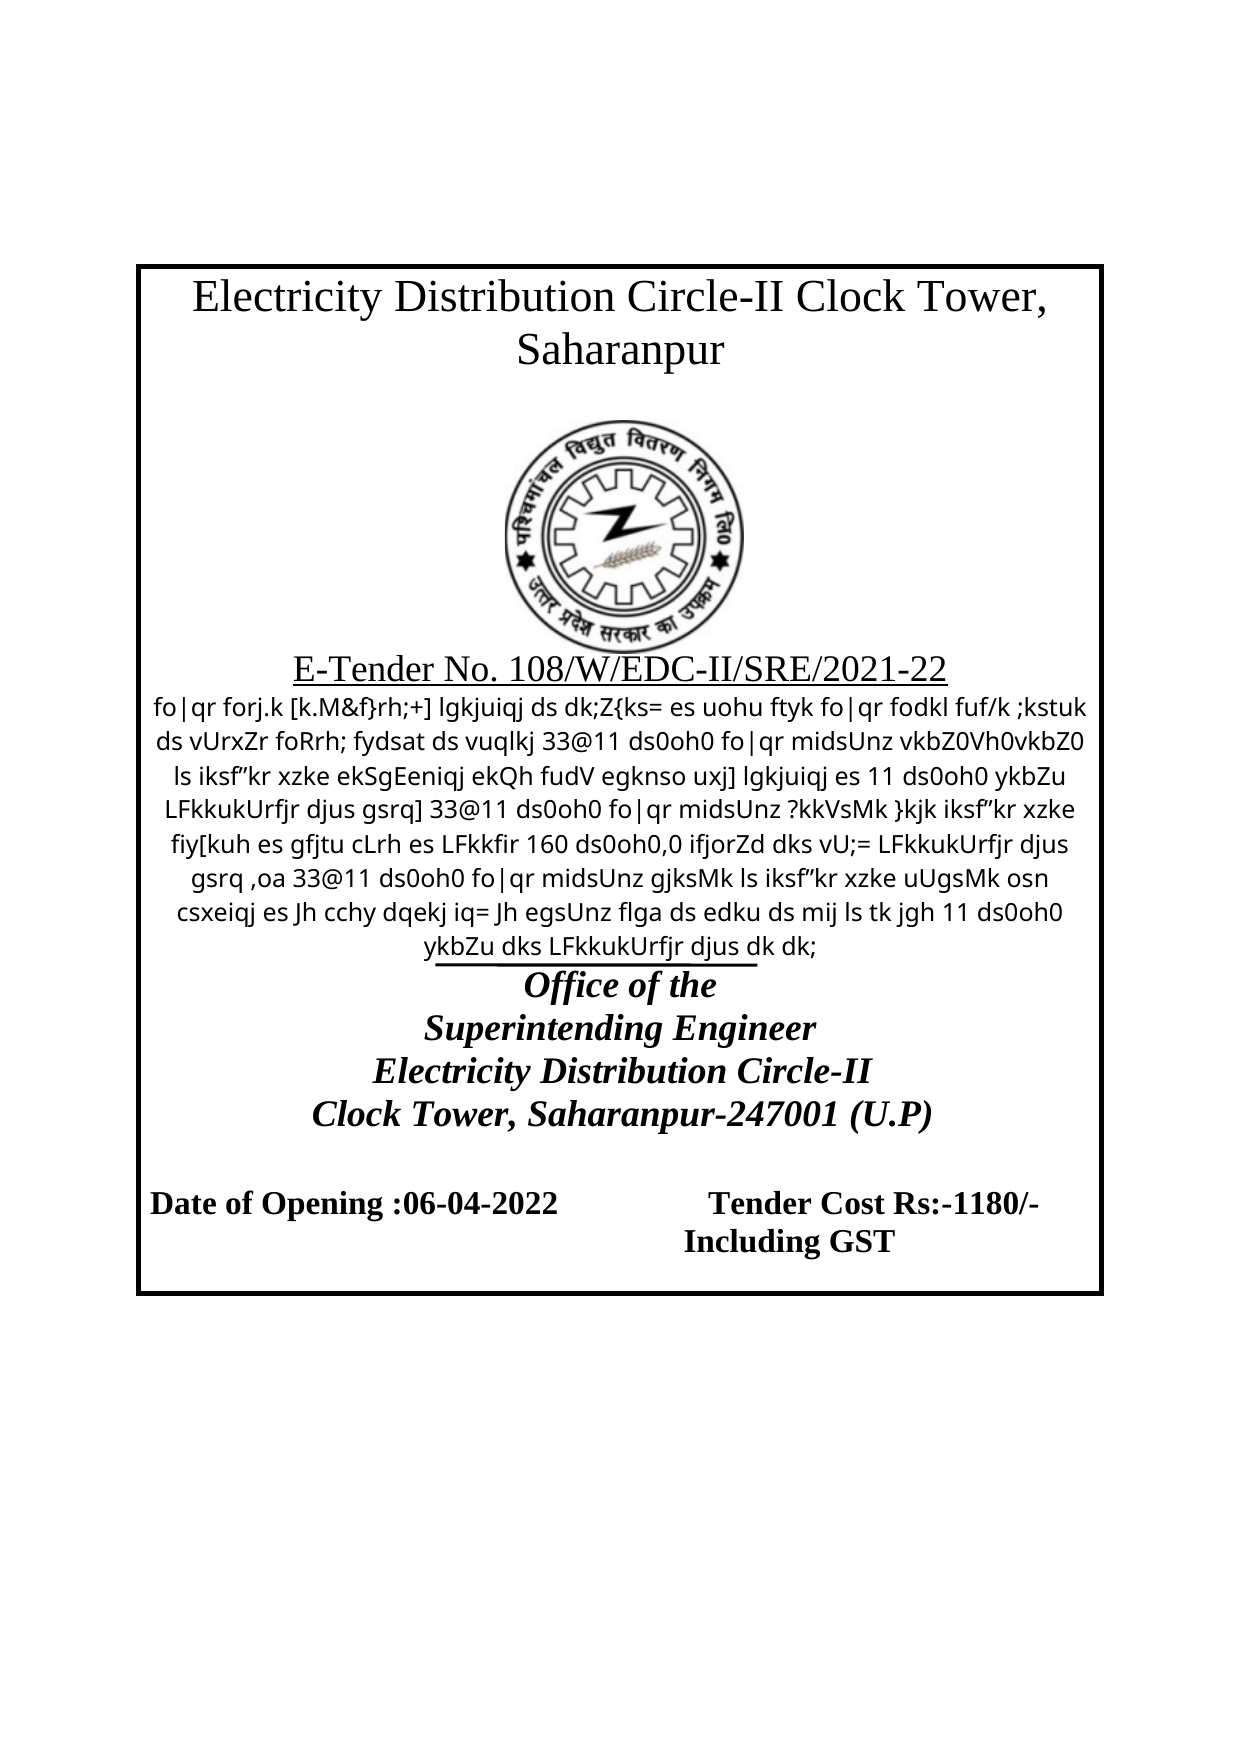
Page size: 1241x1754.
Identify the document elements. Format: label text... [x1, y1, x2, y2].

table_header Electricity Distribution Circle-II Clock Tower, Saharanpur E-Tender No. 108/W/EDC-II/SRE/2021-22 fo|qr forj.k [k.M&f}rh;+] lgkjuiqj ds dk;Z{ks= es uohu ftyk fo|qr fodkl fuf/k ;kstuk ds vUrxZr foRrh; fydsat ds vuqlkj 33@11 ds0oh0 fo|qr midsUnz vkbZ0Vh0vkbZ0 ls iksf”kr xzke ekSgEeniqj ekQh fudV egknso uxj] lgkjuiqj es 11 ds0oh0 ykbZu LFkkukUrfjr djus gsrq] 33@11 ds0oh0 fo|qr midsUnz ?kkVsMk }kjk iksf”kr xzke fiy[kuh es gfjtu cLrh es LFkkfir 160 ds0oh0,0 ifjorZd dks vU;= LFkkukUrfjr djus gsrq ,oa 33@11 ds0oh0 fo|qr midsUnz gjksMk ls iksf”kr xzke uUgsMk osn csxeiqj es Jh cchy dqekj iq= Jh egsUnz flga ds edku ds mij ls tk jgh 11 ds0oh0 ykbZu dks LFkkukUrfjr djus dk dk; Office of the Superintending Engineer Electricity Distribution Circle-II Clock Tower, Saharanpur-247001 (U.P) Date of Opening :06-04-2022 Tender Cost Rs:-1180/- Including GST [141, 269, 1099, 1291]
picture [504, 420, 744, 654]
